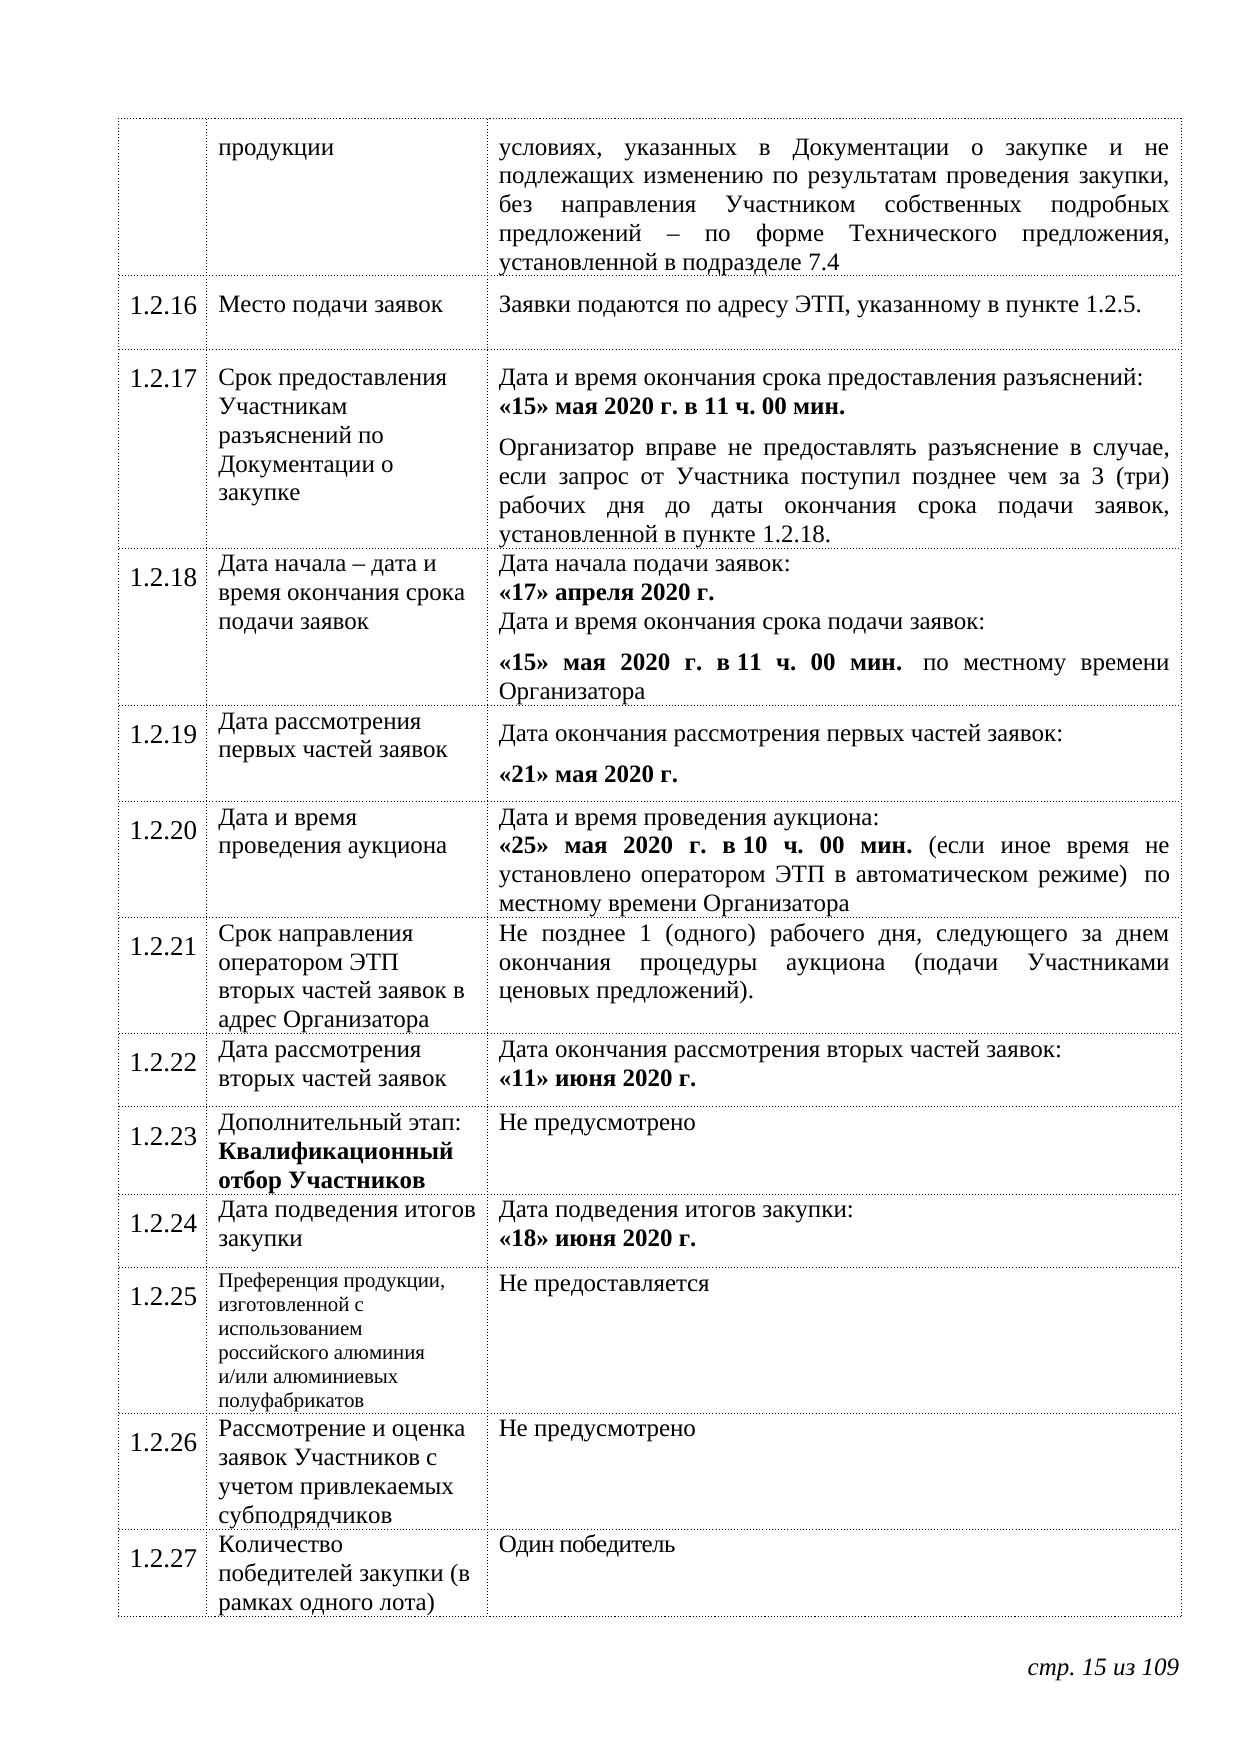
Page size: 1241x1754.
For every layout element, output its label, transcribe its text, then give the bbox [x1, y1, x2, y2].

table_cell Дата подведения итогов закупки: «18» июня 2020 г. [487, 1194, 1181, 1267]
table_cell Один победитель [487, 1529, 1181, 1616]
table_cell Заявки подаются по адресу ЭТП, указанному в пункте 1.2.5. [487, 275, 1181, 349]
table_cell Место подачи заявок [207, 275, 487, 349]
table_cell Дата подведения итогов закупки [207, 1194, 487, 1267]
table_cell [118, 1413, 207, 1528]
table_cell [118, 275, 207, 349]
table_cell [118, 801, 207, 917]
table_cell Срок направления оператором ЭТП вторых частей заявок в адрес Организатора [207, 917, 487, 1033]
table_cell Дата начала – дата и время окончания срока подачи заявок [207, 548, 487, 705]
table_cell Дата окончания рассмотрения вторых частей заявок: «11» июня 2020 г. [487, 1033, 1181, 1106]
table_cell Дата начала подачи заявок: «17» апреля 2020 г. Дата и время окончания срока подачи заявок: «15» мая 2020 г. в 11 ч. 00 мин. по местному времени Организатора [487, 548, 1181, 705]
table_cell [118, 1529, 207, 1616]
table_cell Дата и время окончания срока предоставления разъяснений: «15» мая 2020 г. в 11 ч. 00 мин. Организатор вправе не предоставлять разъяснение в случае, если запрос от Участника поступил позднее чем за 3 (три) рабочих дня до даты окончания срока подачи заявок, установленной в пункте 1.2.18. [487, 349, 1181, 547]
table_cell [118, 1267, 207, 1412]
table_cell Количество победителей закупки (в рамках одного лота) [207, 1529, 487, 1616]
table_cell Дата окончания рассмотрения первых частей заявок: «21» мая 2020 г. [487, 705, 1181, 801]
table_cell [118, 349, 207, 547]
table_cell Рассмотрение и оценка заявок Участников с учетом привлекаемых субподрядчиков [207, 1413, 487, 1528]
table_cell [118, 917, 207, 1033]
table_cell [118, 1106, 207, 1193]
table_cell Дата рассмотрения первых частей заявок [207, 705, 487, 801]
table_cell Срок предоставления Участникам разъяснений по Документации о закупке [207, 349, 487, 547]
table_cell Дата и время проведения аукциона: «25» мая 2020 г. в 10 ч. 00 мин. (если иное время не установлено оператором ЭТП в автоматическом режиме) по местному времени Организатора [487, 801, 1181, 917]
table_cell Дополнительный этап: Квалификационный отбор Участников [207, 1106, 487, 1193]
table_cell [118, 118, 207, 275]
table_cell Преференция продукции, изготовленной с использованием российского алюминия и/или алюминиевых полуфабрикатов [207, 1267, 487, 1412]
table_cell Дата рассмотрения вторых частей заявок [207, 1033, 487, 1106]
table_cell [118, 1033, 207, 1106]
table_cell Не предоставляется [487, 1267, 1181, 1412]
table_cell Не предусмотрено [487, 1106, 1181, 1193]
table_cell [118, 548, 207, 705]
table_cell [487, 118, 1181, 275]
table_cell Дата и время проведения аукциона [207, 801, 487, 917]
table_cell Не предусмотрено [487, 1413, 1181, 1528]
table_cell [207, 118, 487, 275]
table_cell Не позднее 1 (одного) рабочего дня, следующего за днем окончания процедуры аукциона (подачи Участниками ценовых предложений). [487, 917, 1181, 1033]
table_cell [118, 1194, 207, 1267]
table_cell [118, 705, 207, 801]
